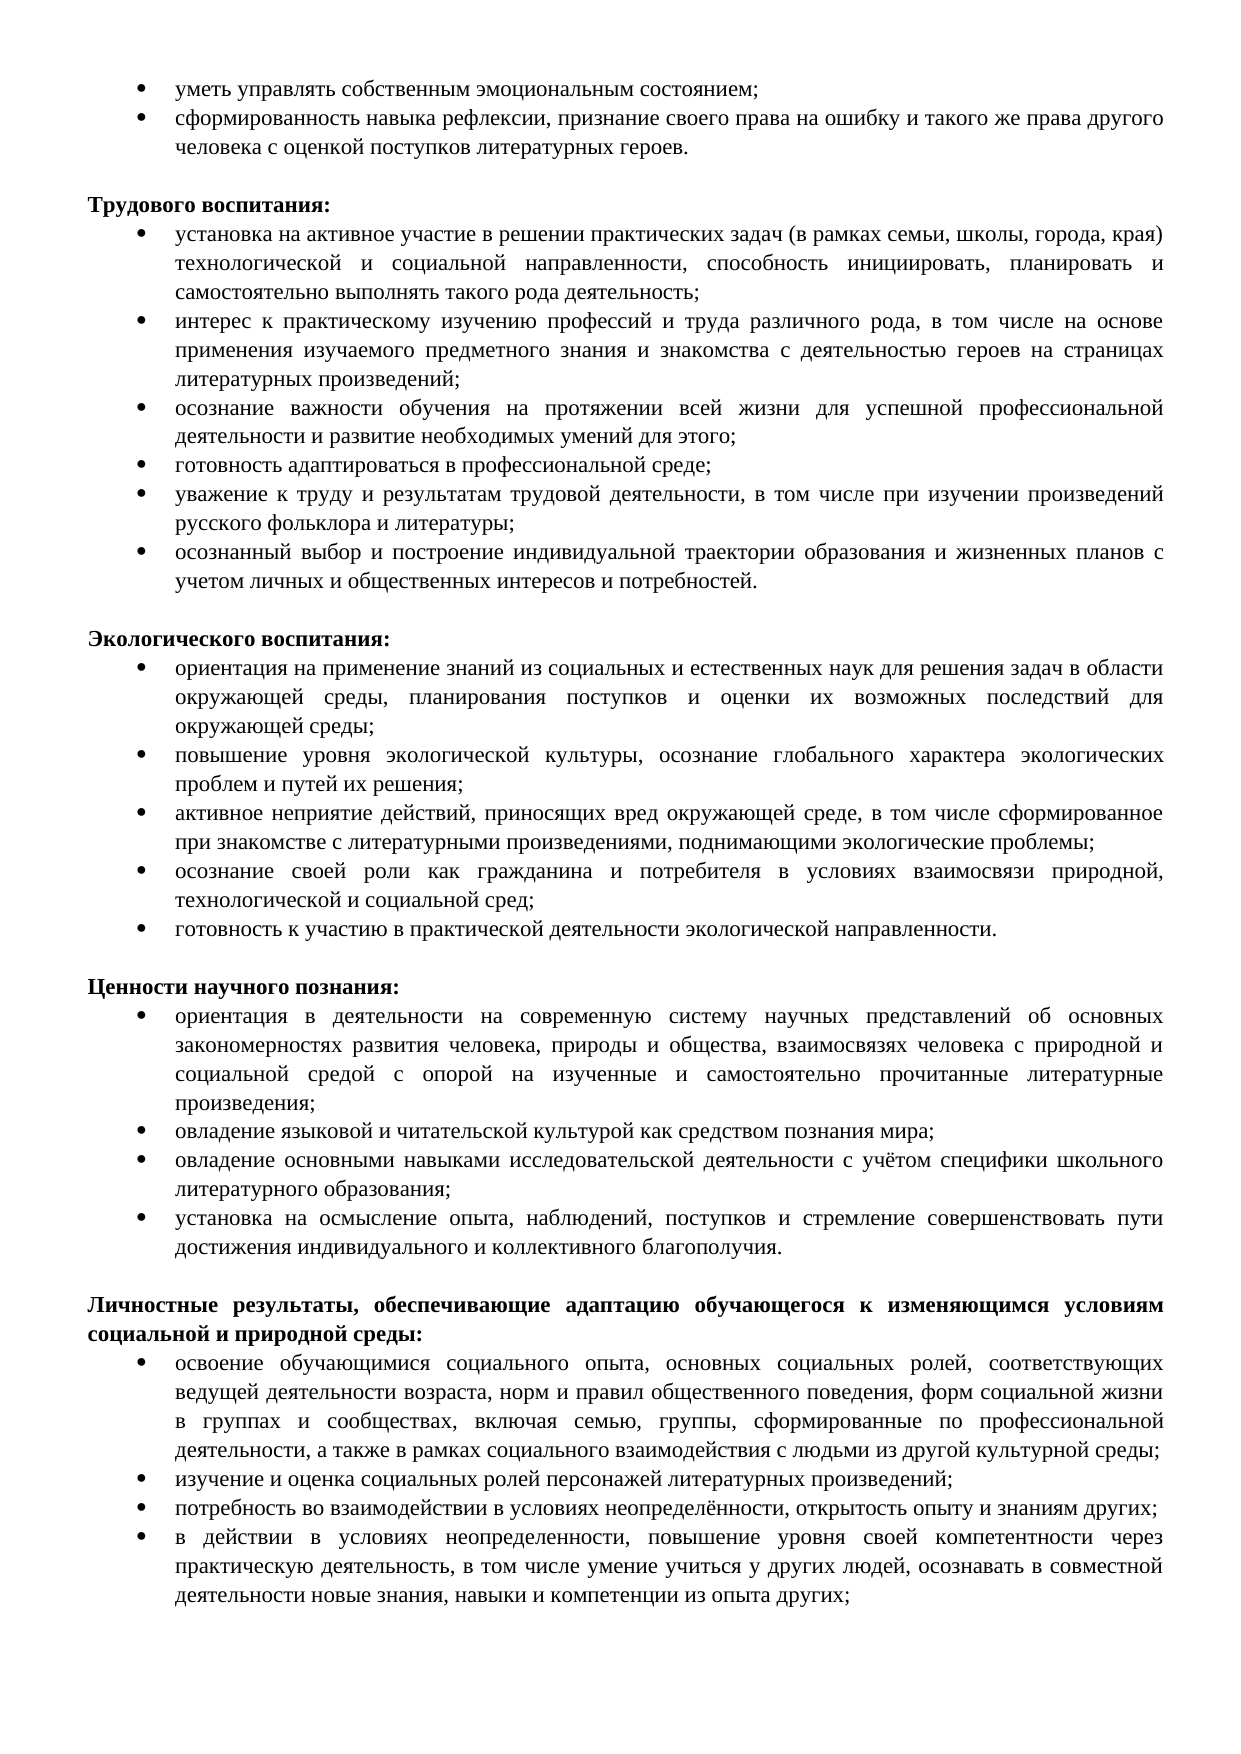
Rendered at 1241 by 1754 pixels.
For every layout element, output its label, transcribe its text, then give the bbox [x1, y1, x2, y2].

list потребность во взаимодействии в условиях неопределённости, открытость опыту и знаниям других; [137, 1494, 1165, 1520]
list изучение и оценка социальных ролей персонажей литературных произведений; [137, 1465, 1165, 1491]
list активное неприятие действий, приносящих вред окружающей среде, в том числе сформированное при знакомстве с литературными произведениями, поднимающими экологические проблемы; [137, 799, 1165, 854]
list установка на осмысление опыта, наблюдений, поступков и стремление совершенствовать пути достижения индивидуального и коллективного благополучия. [137, 1204, 1165, 1260]
list осознанный выбор и построение индивидуальной траектории образования и жизненных планов с учетом личных и общественных интересов и потребностей. [137, 538, 1165, 594]
list готовность адаптироваться в профессиональной среде; [137, 451, 1165, 478]
list в действии в условиях неопределенности, повышение уровня своей компетентности через практическую деятельность, в том числе умение учиться у других людей, осознавать в совместной деятельности новые знания, навыки и компетенции из опыта других; [137, 1523, 1165, 1607]
list готовность к участию в практической деятельности экологической направленности. [137, 915, 1165, 941]
list ориентация в деятельности на современную систему научных представлений об основных закономерностях развития человека, природы и общества, взаимосвязях человека с природной и социальной средой с опорой на изученные и самостоятельно прочитанные литературные произведения; [137, 1002, 1165, 1115]
text Личностные результаты, обеспечивающие адаптацию обучающегося к изменяющимся условиям социальной и природной среды: [87, 1291, 1165, 1347]
list ориентация на применение знаний из социальных и естественных наук для решения задач в области окружающей среды, планирования поступков и оценки их возможных последствий для окружающей среды; [137, 654, 1165, 738]
list повышение уровня экологической культуры, осознание глобального характера экологических проблем и путей их решения; [137, 741, 1165, 796]
list осознание своей роли как гражданина и потребителя в условиях взаимосвязи природной, технологической и социальной сред; [137, 857, 1165, 912]
text Трудового воспитания: [87, 191, 1165, 217]
list овладение основными навыками исследовательской деятельности с учётом специфики школьного литературного образования; [137, 1146, 1165, 1202]
text Экологического воспитания: [87, 625, 1165, 652]
list уважение к труду и результатам трудовой деятельности, в том числе при изучении произведений русского фольклора и литературы; [137, 480, 1165, 536]
list овладение языковой и читательской культурой как средством познания мира; [137, 1117, 1165, 1144]
list интерес к практическому изучению профессий и труда различного рода, в том числе на основе применения изучаемого предметного знания и знакомства с деятельностью героев на страницах литературных произведений; [137, 307, 1165, 391]
list установка на активное участие в решении практических задач (в рамках семьи, школы, города, края) технологической и социальной направленности, способность инициировать, планировать и самостоятельно выполнять такого рода деятельность; [137, 220, 1165, 304]
list освоение обучающимися социального опыта, основных социальных ролей, соответствующих ведущей деятельности возраста, норм и правил общественного поведения, форм социальной жизни в группах и сообществах, включая семью, группы, сформированные по профессиональной деятельности, а также в рамках социального взаимодействия с людьми из другой культурной среды; [137, 1349, 1165, 1462]
list уметь управлять собственным эмоциональным состоянием; [137, 75, 1165, 101]
text Ценности научного познания: [87, 973, 1165, 999]
list осознание важности обучения на протяжении всей жизни для успешной профессиональной деятельности и развитие необходимых умений для этого; [137, 393, 1165, 449]
list сформированность навыка рефлексии, признание своего права на ошибку и такого же права другого человека с оценкой поступков литературных героев. [137, 104, 1165, 159]
